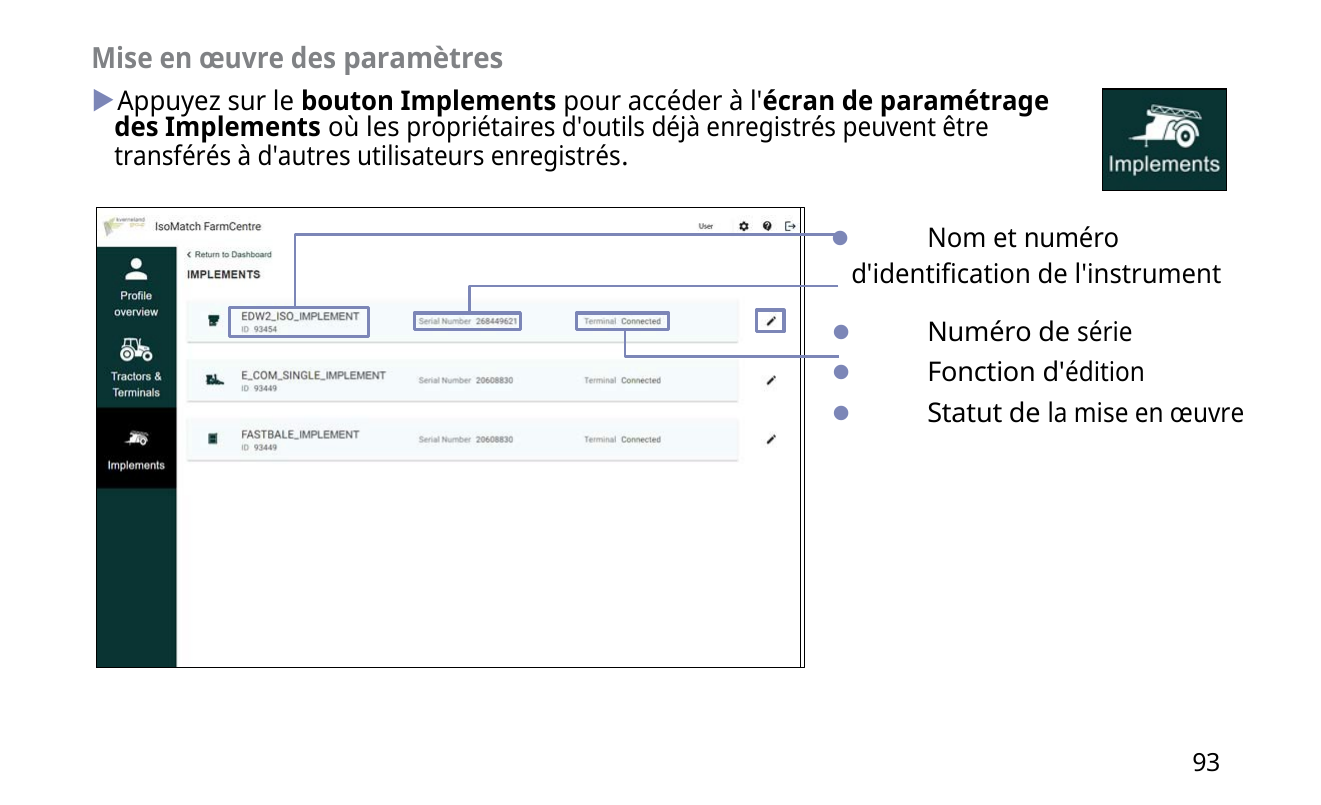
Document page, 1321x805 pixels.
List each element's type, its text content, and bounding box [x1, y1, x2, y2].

picture [231, 309, 367, 335]
subtitle Mise en œuvre des paramètres [91, 37, 1258, 77]
list Nom et numéro d'identification de l'instrument [831, 218, 1258, 292]
picture [97, 208, 800, 667]
picture [416, 315, 519, 328]
list Statut de la mise en œuvre [832, 394, 1258, 431]
list Fonction d'édition [832, 353, 1258, 389]
picture [1103, 90, 1226, 190]
list Appuyez sur le bouton Implements pour accéder à l'écran de paramétrage des Implements où les propriétaires d'outils déjà enregistrés peuvent être transférés à d'autres utilisateurs enregistrés. [91, 87, 1088, 174]
list Numéro de série [832, 312, 1258, 349]
picture [578, 315, 667, 328]
